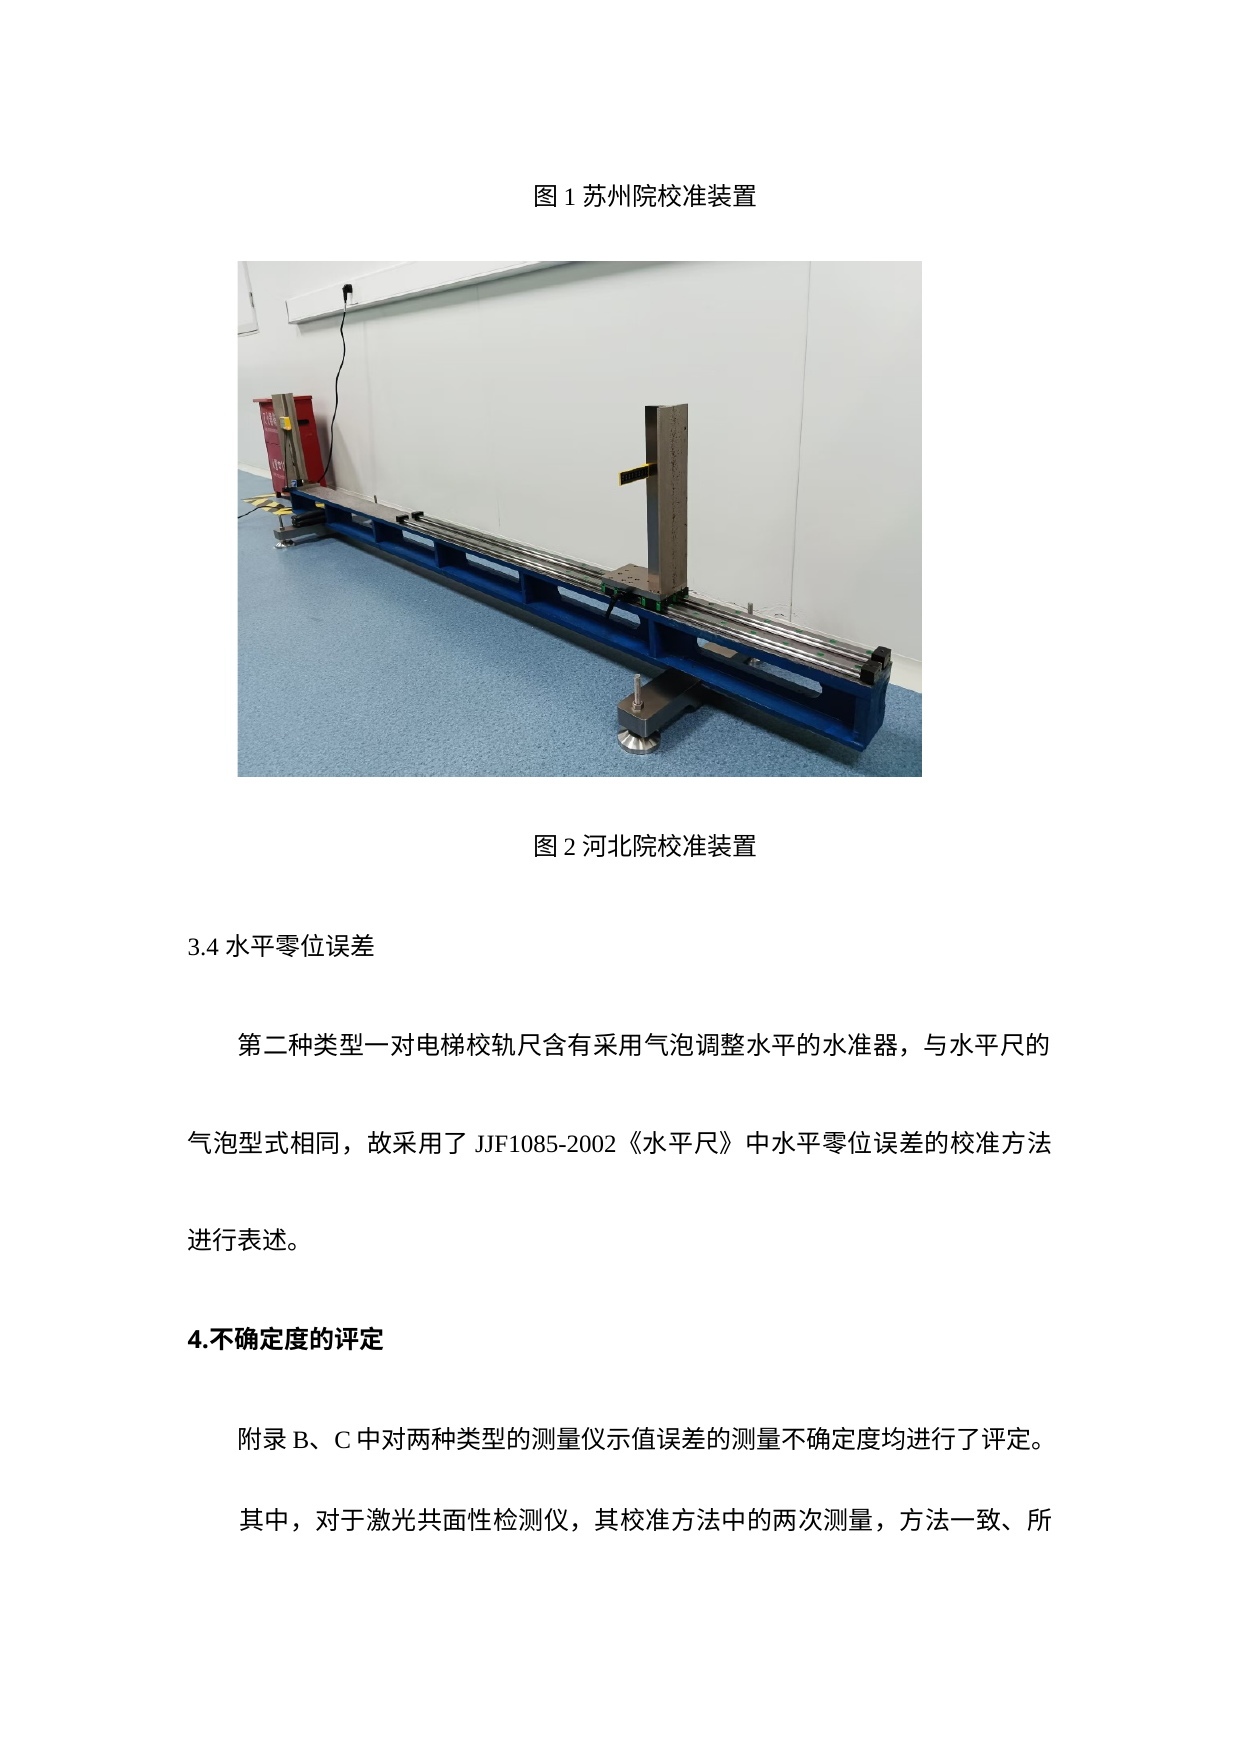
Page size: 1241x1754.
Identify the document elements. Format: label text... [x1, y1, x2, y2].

text 图2 河北院校准装置 [187, 812, 1053, 877]
text 4.不确定度的评定 [187, 1306, 1053, 1371]
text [187, 1486, 1053, 1551]
text 图1 苏州院校准装置 [187, 162, 1053, 227]
text 第二种类型一对电梯校轨尺含有采用气泡调整水平的水准器，与水平尺的气泡型式相同，故采用了JJF1085-2002《水平尺》中水平零位误差的校准方法进行表述。 [187, 1011, 1053, 1271]
picture [237, 261, 922, 777]
text 附录B、C中对两种类型的测量仪示值误差的测量不确定度均进行了评定。 [187, 1405, 1053, 1470]
text 3.4 水平零位误差 [187, 912, 1053, 977]
